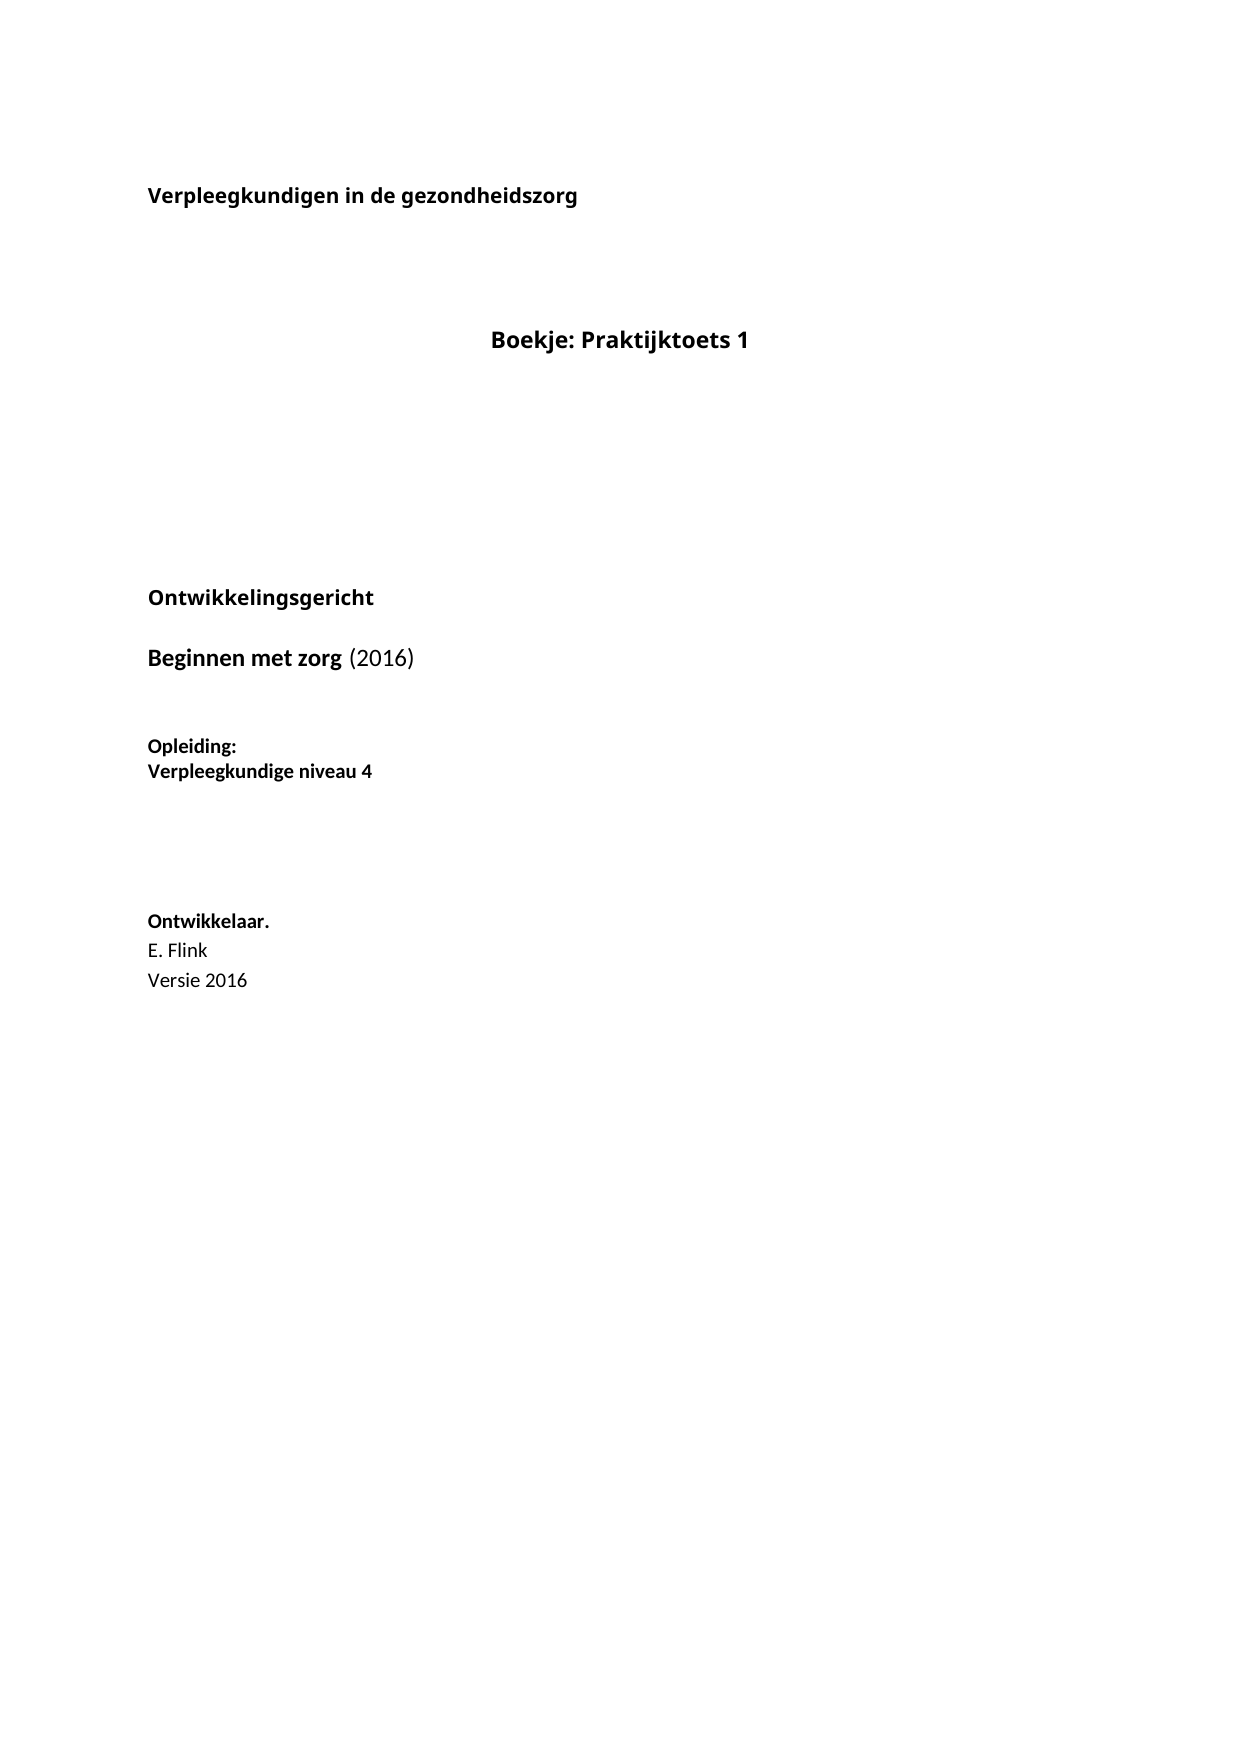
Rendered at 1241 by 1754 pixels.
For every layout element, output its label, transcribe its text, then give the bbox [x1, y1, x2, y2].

text Boekje: Praktijktoets 1 [148, 324, 1093, 355]
text Ontwikkelingsgericht [148, 583, 1093, 611]
text Verpleegkundige niveau 4 [148, 758, 1093, 784]
text Ontwikkelaar. E. Flink Versie 2016 [148, 908, 1093, 992]
text Beginnen met zorg (2016) [148, 642, 1093, 673]
text Verpleegkundigen in de gezondheidszorg [148, 182, 1093, 210]
text Opleiding: [148, 733, 1093, 758]
